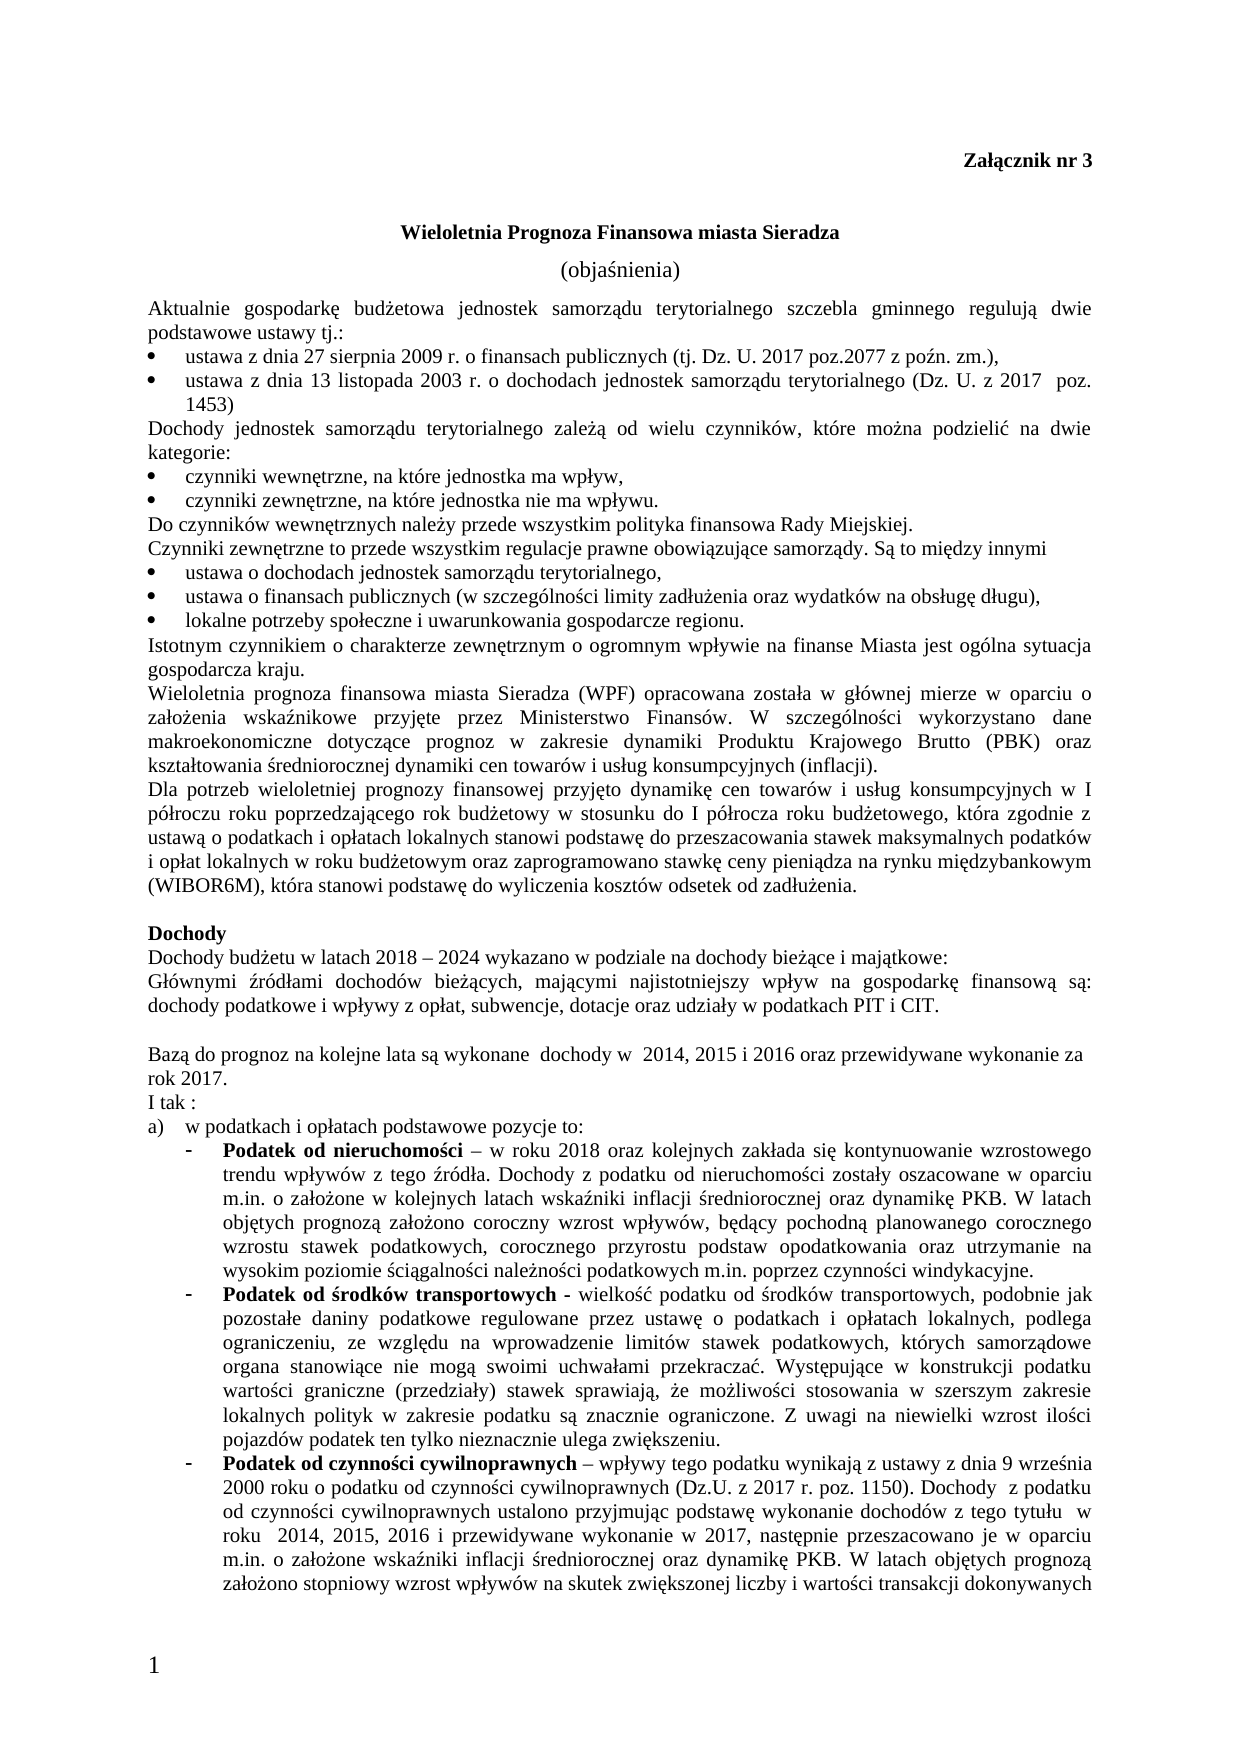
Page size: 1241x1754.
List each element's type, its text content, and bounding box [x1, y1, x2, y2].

text Dochody budżetu w latach 2018 – 2024 wykazano w podziale na dochody bieżące i majątkowe: [148, 945, 1093, 969]
text Głównymi źródłami dochodów bieżących, mającymi najistotniejszy wpływ na gospodarkę finansową są: dochody podatkowe i wpływy z opłat, subwencje, dotacje oraz udziały w podatkach PIT i CIT. [148, 969, 1093, 1017]
text Bazą do prognoz na kolejne lata są wykonane dochody w 2014, 2015 i 2016 oraz przewidywane wykonanie za rok 2017. [148, 1042, 1085, 1090]
list ustawa o finansach publicznych (w szczególności limity zadłużenia oraz wydatków na obsługę długu), [148, 584, 1093, 608]
list Podatek od nieruchomości – w roku 2018 oraz kolejnych zakłada się kontynuowanie wzrostowego trendu wpływów z tego źródła. Dochody z podatku od nieruchomości zostały oszacowane w oparciu m.in. o założone w kolejnych latach wskaźniki inflacji średniorocznej oraz dynamikę PKB. W latach objętych prognozą założono coroczny wzrost wpływów, będący pochodną planowanego corocznego wzrostu stawek podatkowych, corocznego przyrostu podstaw opodatkowania oraz utrzymanie na wysokim poziomie ściągalności należności podatkowych m.in. poprzez czynności windykacyjne. [185, 1138, 1093, 1282]
text Wieloletnia prognoza finansowa miasta Sieradza (WPF) opracowana została w głównej mierze w oparciu o założenia wskaźnikowe przyjęte przez Ministerstwo Finansów. W szczególności wykorzystano dane makroekonomiczne dotyczące prognoz w zakresie dynamiki Produktu Krajowego Brutto (PBK) oraz kształtowania średniorocznej dynamiki cen towarów i usług konsumpcyjnych (inflacji). [148, 681, 1093, 777]
text I tak : [148, 1090, 1085, 1114]
list ustawa z dnia 13 listopada 2003 r. o dochodach jednostek samorządu terytorialnego (Dz. U. z 2017 poz. 1453) [148, 368, 1093, 416]
text (objaśnienia) [148, 256, 1093, 282]
text Załącznik nr 3 [148, 148, 1093, 172]
list czynniki wewnętrzne, na które jednostka ma wpływ, [148, 464, 1093, 488]
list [185, 1451, 1093, 1595]
list ustawa z dnia 27 sierpnia 2009 r. o finansach publicznych (tj. Dz. U. 2017 poz.2077 z poźn. zm.), [148, 344, 1093, 368]
text Dochody jednostek samorządu terytorialnego zależą od wielu czynników, które można podzielić na dwie kategorie: [148, 416, 1093, 464]
list ustawa o dochodach jednostek samorządu terytorialnego, [148, 560, 1093, 584]
text Wieloletnia Prognoza Finansowa miasta Sieradza [148, 220, 1093, 244]
text Dochody [148, 921, 1093, 945]
list lokalne potrzeby społeczne i uwarunkowania gospodarcze regionu. [148, 608, 1093, 632]
text Dla potrzeb wieloletniej prognozy finansowej przyjęto dynamikę cen towarów i usług konsumpcyjnych w I półroczu roku poprzedzającego rok budżetowy w stosunku do I półrocza roku budżetowego, która zgodnie z ustawą o podatkach i opłatach lokalnych stanowi podstawę do przeszacowania stawek maksymalnych podatków i opłat lokalnych w roku budżetowym oraz zaprogramowano stawkę ceny pieniądza na rynku międzybankowym (WIBOR6M), która stanowi podstawę do wyliczenia kosztów odsetek od zadłużenia. [148, 777, 1093, 897]
list czynniki zewnętrzne, na które jednostka nie ma wpływu. [148, 488, 1093, 512]
list w podatkach i opłatach podstawowe pozycje to: [148, 1114, 1085, 1138]
text Istotnym czynnikiem o charakterze zewnętrznym o ogromnym wpływie na finanse Miasta jest ogólna sytuacja gospodarcza kraju. [148, 632, 1093, 681]
text Do czynników wewnętrznych należy przede wszystkim polityka finansowa Rady Miejskiej. [148, 512, 1093, 536]
text Aktualnie gospodarkę budżetowa jednostek samorządu terytorialnego szczebla gminnego regulują dwie podstawowe ustawy tj.: [148, 296, 1093, 344]
text Czynniki zewnętrzne to przede wszystkim regulacje prawne obowiązujące samorządy. Są to między innymi [148, 536, 1093, 560]
list Podatek od środków transportowych - wielkość podatku od środków transportowych, podobnie jak pozostałe daniny podatkowe regulowane przez ustawę o podatkach i opłatach lokalnych, podlega ograniczeniu, ze względu na wprowadzenie limitów stawek podatkowych, których samorządowe organa stanowiące nie mogą swoimi uchwałami przekraczać. Występujące w konstrukcji podatku wartości graniczne (przedziały) stawek sprawiają, że możliwości stosowania w szerszym zakresie lokalnych polityk w zakresie podatku są znacznie ograniczone. Z uwagi na niewielki wzrost ilości pojazdów podatek ten tylko nieznacznie ulega zwiększeniu. [185, 1282, 1093, 1451]
